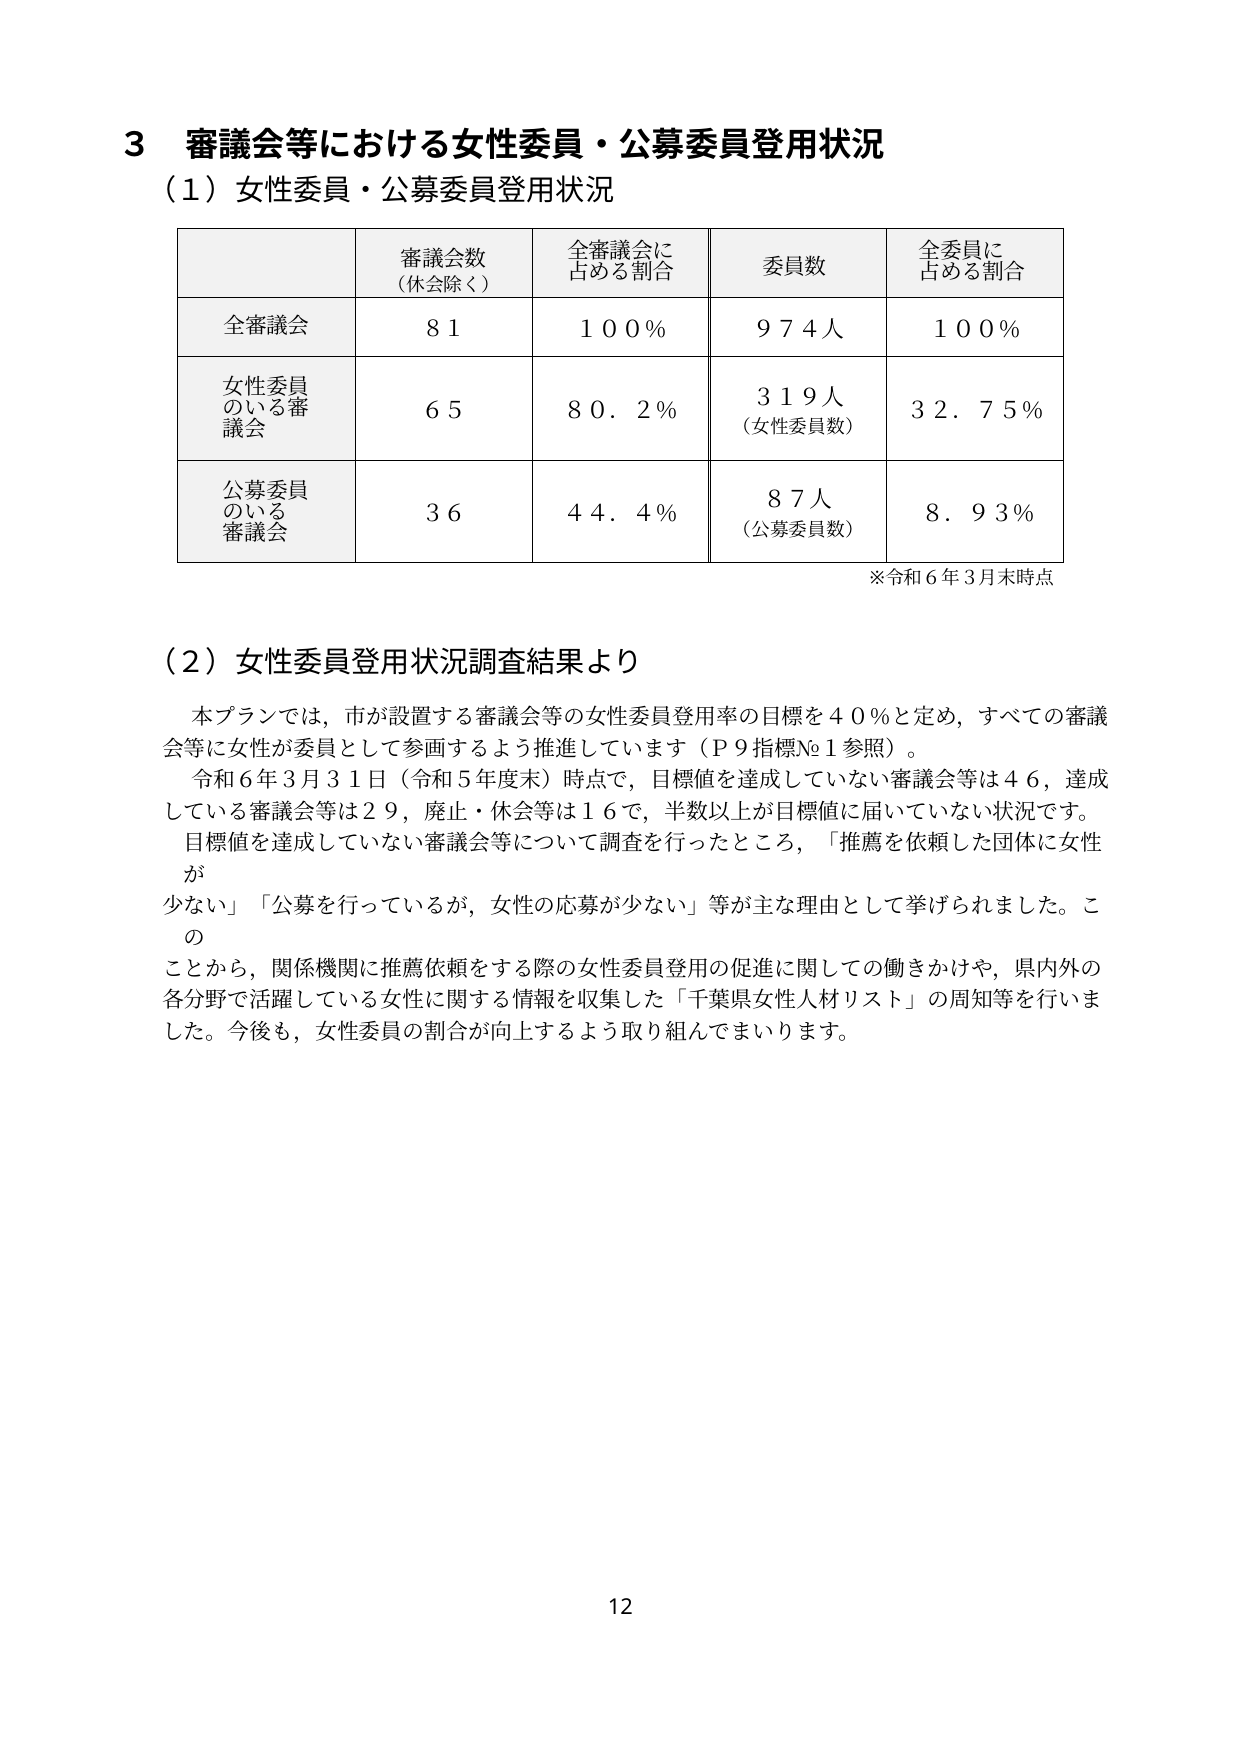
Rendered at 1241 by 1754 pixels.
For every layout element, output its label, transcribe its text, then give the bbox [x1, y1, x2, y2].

table_cell ３２．７５％ [887, 357, 1063, 460]
subtitle （２）女性委員登用状況調査結果より [103, 638, 1122, 681]
table_cell ８７人 （公募委員数） [711, 461, 886, 562]
subtitle ※令和６年３月末時点 [118, 563, 1053, 590]
subtitle 少ない」「公募を行っているが，女性の応募が少ない」等が主な理由として挙げられました。この [162, 888, 1122, 951]
subtitle ことから，関係機関に推薦依頼をする際の女性委員登用の促進に関しての働きかけや，県内外の [162, 951, 1122, 983]
table_cell ３６ [356, 461, 532, 562]
table_cell ９７４人 [711, 298, 886, 356]
table_header 審議会数 （休会除く） [356, 229, 532, 297]
table_cell ８１ [356, 298, 532, 356]
table_header [178, 229, 355, 297]
subtitle 各分野で活躍している女性に関する情報を収集した「千葉県女性人材リスト」の周知等を行いま [162, 983, 1122, 1014]
subtitle 目標値を達成していない審議会等について調査を行ったところ，「推薦を依頼した団体に女性が [162, 825, 1122, 888]
table_header 全委員に 占める割合 [887, 229, 1063, 297]
table_header 全審議会に 占める割合 [533, 229, 708, 297]
table_cell １００％ [533, 298, 708, 356]
subtitle 令和６年３月３１日（令和５年度末）時点で，目標値を達成していない審議会等は４６，達成 [169, 762, 1122, 794]
table_cell ３１９人 （女性委員数） [711, 357, 886, 460]
table_cell ８０．２％ [533, 357, 708, 460]
table_cell ８．９３％ [887, 461, 1063, 562]
subtitle 本プランでは，市が設置する審議会等の女性委員登用率の目標を４０％と定め，すべての審議 [169, 699, 1122, 731]
table_cell １００％ [887, 298, 1063, 356]
table_cell ６５ [356, 357, 532, 460]
subtitle した。今後も，女性委員の割合が向上するよう取り組んでまいります。 [162, 1014, 1122, 1046]
table_header 委員数 [711, 229, 886, 297]
table_cell ４４．４％ [533, 461, 708, 562]
table_cell 女性委員 のいる審 議会 [178, 357, 355, 460]
subtitle （１）女性委員・公募委員登用状況 [103, 166, 1122, 209]
table_cell 全審議会 [178, 298, 355, 356]
subtitle している審議会等は２９，廃止・休会等は１６で，半数以上が目標値に届いていない状況です。 [162, 794, 1122, 825]
title ３ 審議会等における女性委員・公募委員登用状況 [118, 118, 1122, 166]
subtitle 会等に女性が委員として参画するよう推進しています（Ｐ９指標№１参照）。 [118, 731, 1122, 762]
table_cell 公募委員 のいる 審議会 [178, 461, 355, 562]
